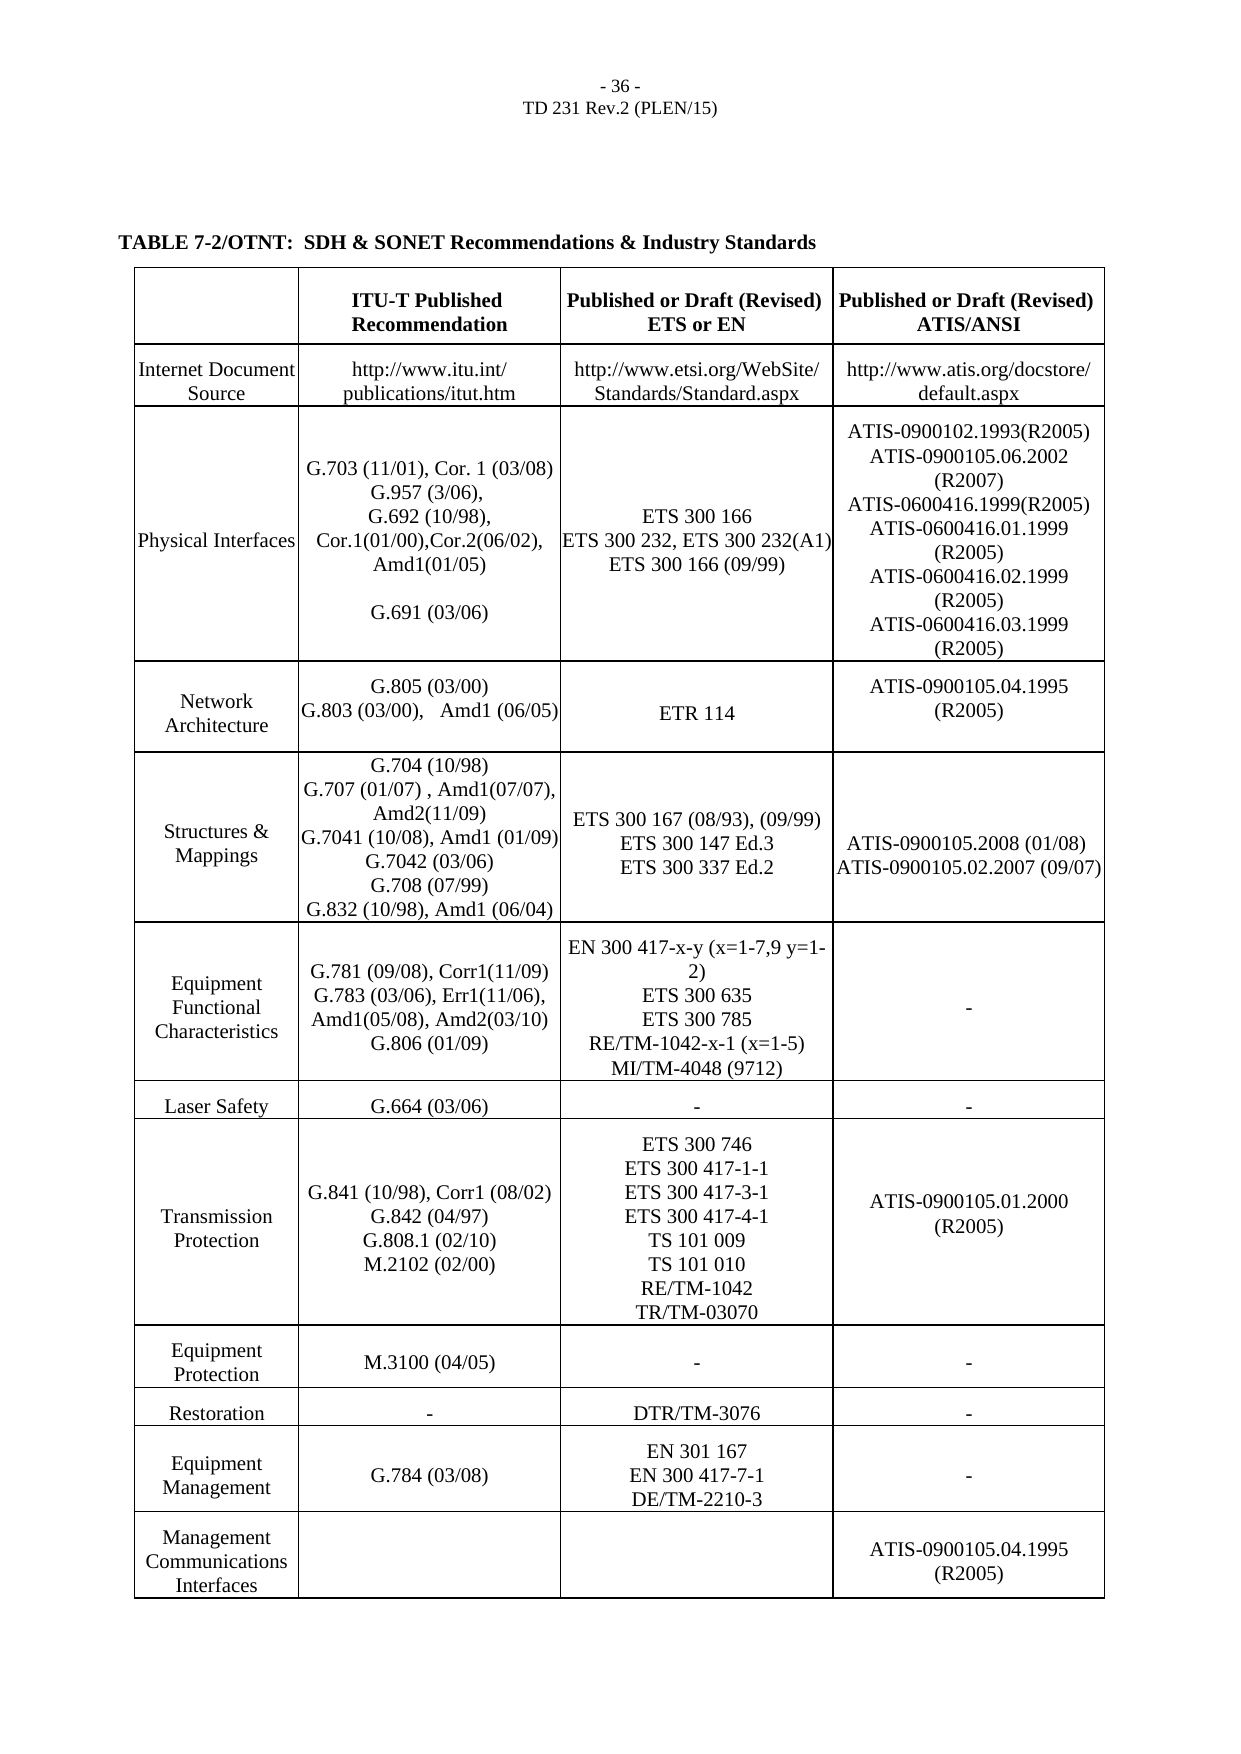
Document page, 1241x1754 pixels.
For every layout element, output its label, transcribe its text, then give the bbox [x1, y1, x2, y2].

table_cell G.781 (09/08), Corr1(11/09) G.783 (03/06), Err1(11/06), Amd1(05/08), Amd2(03/10) G.806 (01/09) [299, 923, 560, 1079]
table_cell ATIS-0900105.01.2000 (R2005) [834, 1119, 1104, 1324]
table_cell G.703 (11/01), Cor. 1 (03/08) G.957 (3/06), G.692 (10/98), Cor.1(01/00),Cor.2(06/02), Amd1(01/05) G.691 (03/06) [299, 407, 560, 660]
table_cell Management Communications Interfaces [135, 1512, 298, 1597]
table_cell Network Architecture [135, 662, 298, 751]
table_header Published or Draft (Revised) ETS or EN [561, 268, 832, 343]
table_cell Equipment Functional Characteristics [135, 923, 298, 1079]
table_cell - [834, 1326, 1104, 1386]
table_cell M.3100 (04/05) [299, 1326, 560, 1386]
table_cell Equipment Management [135, 1426, 298, 1511]
table_cell ETR 114 [561, 662, 832, 751]
table_cell DTR/TM-3076 [561, 1388, 832, 1424]
table_cell EN 300 417-x-y (x=1-7,9 y=1-2) ETS 300 635 ETS 300 785 RE/TM-1042-x-1 (x=1-5) MI/TM-4048 (9712) [561, 923, 832, 1079]
table_cell Restoration [135, 1388, 298, 1424]
table_cell - [834, 1388, 1104, 1424]
table_header ITU-T Published Recommendation [299, 268, 560, 343]
table_cell Physical Interfaces [135, 407, 298, 660]
table_cell ETS 300 166 ETS 300 232, ETS 300 232(A1) ETS 300 166 (09/99) [561, 407, 832, 660]
table_cell http://www.itu.int/publications/itut.htm [299, 345, 560, 405]
table_cell Equipment Protection [135, 1326, 298, 1386]
table_header Published or Draft (Revised) ATIS/ANSI [834, 268, 1104, 343]
table_cell ATIS-0900105.04.1995 (R2005) [834, 1512, 1104, 1597]
table_cell EN 301 167 EN 300 417-7-1 DE/TM-2210-3 [561, 1426, 832, 1511]
table_cell - [834, 1081, 1104, 1118]
table_cell - [299, 1388, 560, 1424]
table_cell G.841 (10/98), Corr1 (08/02) G.842 (04/97) G.808.1 (02/10) M.2102 (02/00) [299, 1119, 560, 1324]
table_cell [561, 1512, 832, 1597]
table_cell Internet Document Source [135, 345, 298, 405]
table_cell - [561, 1326, 832, 1386]
table_cell ATIS-0900105.04.1995 (R2005) [834, 662, 1104, 751]
table_cell Structures & Mappings [135, 753, 298, 921]
table_cell G.704 (10/98) G.707 (01/07) , Amd1(07/07), Amd2(11/09) G.7041 (10/08), Amd1 (01/09) G.7042 (03/06) G.708 (07/99) G.832 (10/98), Amd1 (06/04) [299, 753, 560, 921]
table_cell [299, 1512, 560, 1597]
table_cell ATIS-0900105.2008 (01/08) ATIS-0900105.02.2007 (09/07) [834, 753, 1104, 921]
table_cell ETS 300 167 (08/93), (09/99) ETS 300 147 Ed.3 ETS 300 337 Ed.2 [561, 753, 832, 921]
table_cell ATIS-0900102.1993(R2005) ATIS-0900105.06.2002 (R2007) ATIS-0600416.1999(R2005) ATIS-0600416.01.1999 (R2005) ATIS-0600416.02.1999 (R2005) ATIS-0600416.03.1999 (R2005) [834, 407, 1104, 660]
table_cell Transmission Protection [135, 1119, 298, 1324]
table_cell - [834, 1426, 1104, 1511]
table_cell http://www.atis.org/docstore/default.aspx [834, 345, 1104, 405]
table_cell http://www.etsi.org/WebSite/Standards/Standard.aspx [561, 345, 832, 405]
table_cell - [561, 1081, 832, 1118]
table_cell ETS 300 746 ETS 300 417-1-1 ETS 300 417-3-1 ETS 300 417-4-1 TS 101 009 TS 101 010 RE/TM-1042 TR/TM-03070 [561, 1119, 832, 1324]
table_header [135, 268, 298, 343]
table_cell Laser Safety [135, 1081, 298, 1118]
table_cell G.664 (03/06) [299, 1081, 560, 1118]
table_cell G.784 (03/08) [299, 1426, 560, 1511]
table_cell G.805 (03/00) G.803 (03/00), Amd1 (06/05) [299, 662, 560, 751]
table_cell - [834, 923, 1104, 1079]
text TABLE 7-2/OTNT: SDH & SONET Recommendations & Industry Standards [118, 230, 1122, 254]
